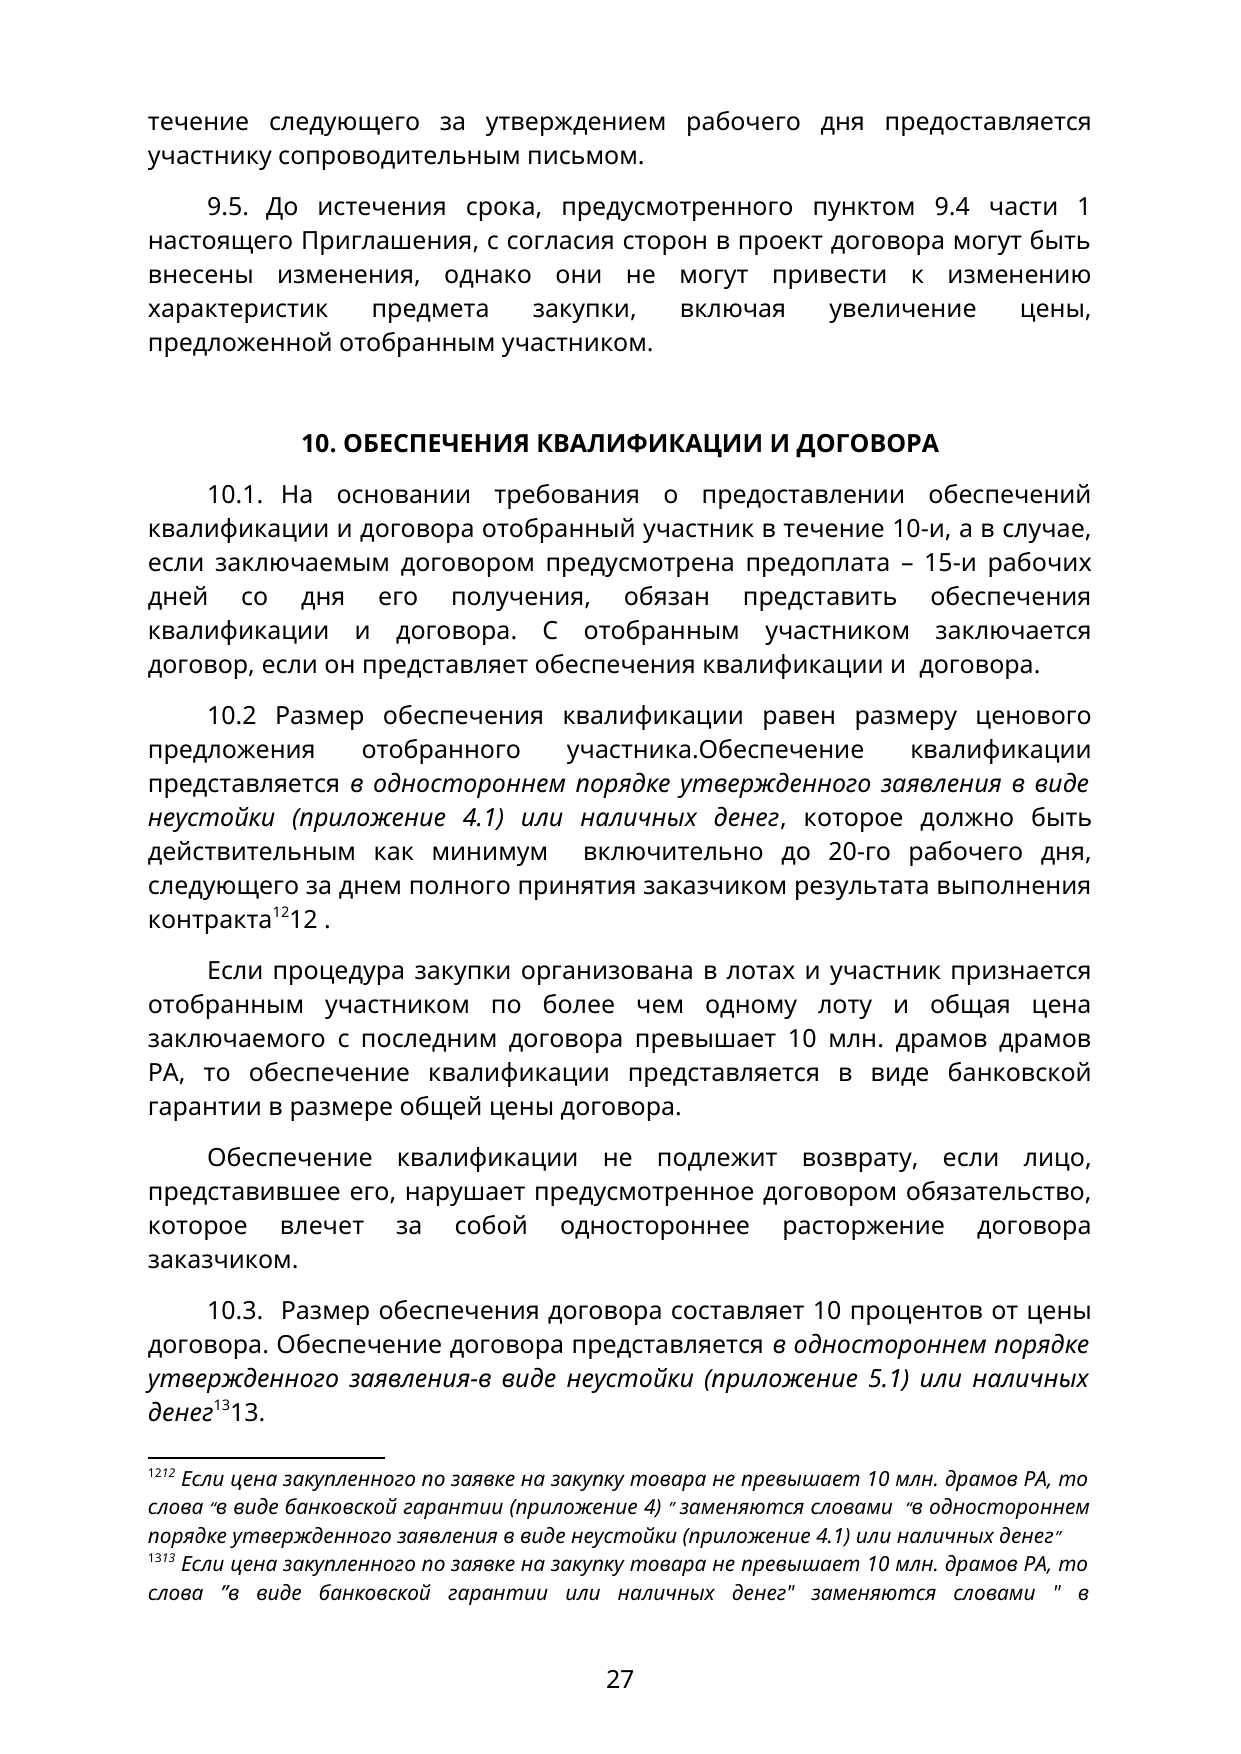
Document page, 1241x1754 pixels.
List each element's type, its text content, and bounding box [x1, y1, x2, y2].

text Обеспечение квалификации не подлежит возврату, если лицо, представившее его, нарушает предусмотренное договором обязательство, которое влечет за собой одностороннее расторжение договора заказчиком. [148, 1140, 1092, 1276]
text 10.3. Размер обеспечения договора составляет 10 процентов от цены договора. Обеспечение договора представляется в одностороннем порядке утвержденного заявления-в виде неустойки (приложение 5.1) или наличных денег13. [148, 1293, 1092, 1429]
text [148, 103, 1092, 172]
text 10. ОБЕСПЕЧЕНИЯ КВАЛИФИКАЦИИ И ДОГОВОРА [148, 426, 1092, 460]
text Если процедура закупки организована в лотах и участник признается отобранным участником по более чем одному лоту и общая цена заключаемого с последним договора превышает 10 млн. драмов драмов РА, то обеспечение квалификации представляется в виде банковской гарантии в размере общей цены договора. [148, 953, 1092, 1123]
text 10.2 Размер обеспечения квалификации равен размеру ценового предложения отобранного участника.Обеспечение квалификации представляется в одностороннем порядке утвержденного заявления в виде неустойки (приложение 4.1) или наличных денег, которое должно быть действительным как минимум включительно до 20-го рабочего дня, следующего за днем полного принятия заказчиком результата выполнения контракта12 . [148, 698, 1092, 936]
text 9.5. До истечения срока, предусмотренного пунктом 9.4 части 1 настоящего Приглашения, с согласия сторон в проект договора могут быть внесены изменения, однако они не могут привести к изменению характеристик предмета закупки, включая увеличение цены, предложенной отобранным участником. [148, 188, 1092, 358]
text 10.1. На основании требования о предоставлении обеспечений квалификации и договора отобранный участник в течение 10-и, а в случае, если заключаемым договором предусмотрена предоплата – 15-и рабочих дней со дня его получения, обязан представить обеспечения квалификации и договора. С отобранным участником заключается договор, если он представляет обеспечения квалификации и договора. [148, 477, 1092, 681]
